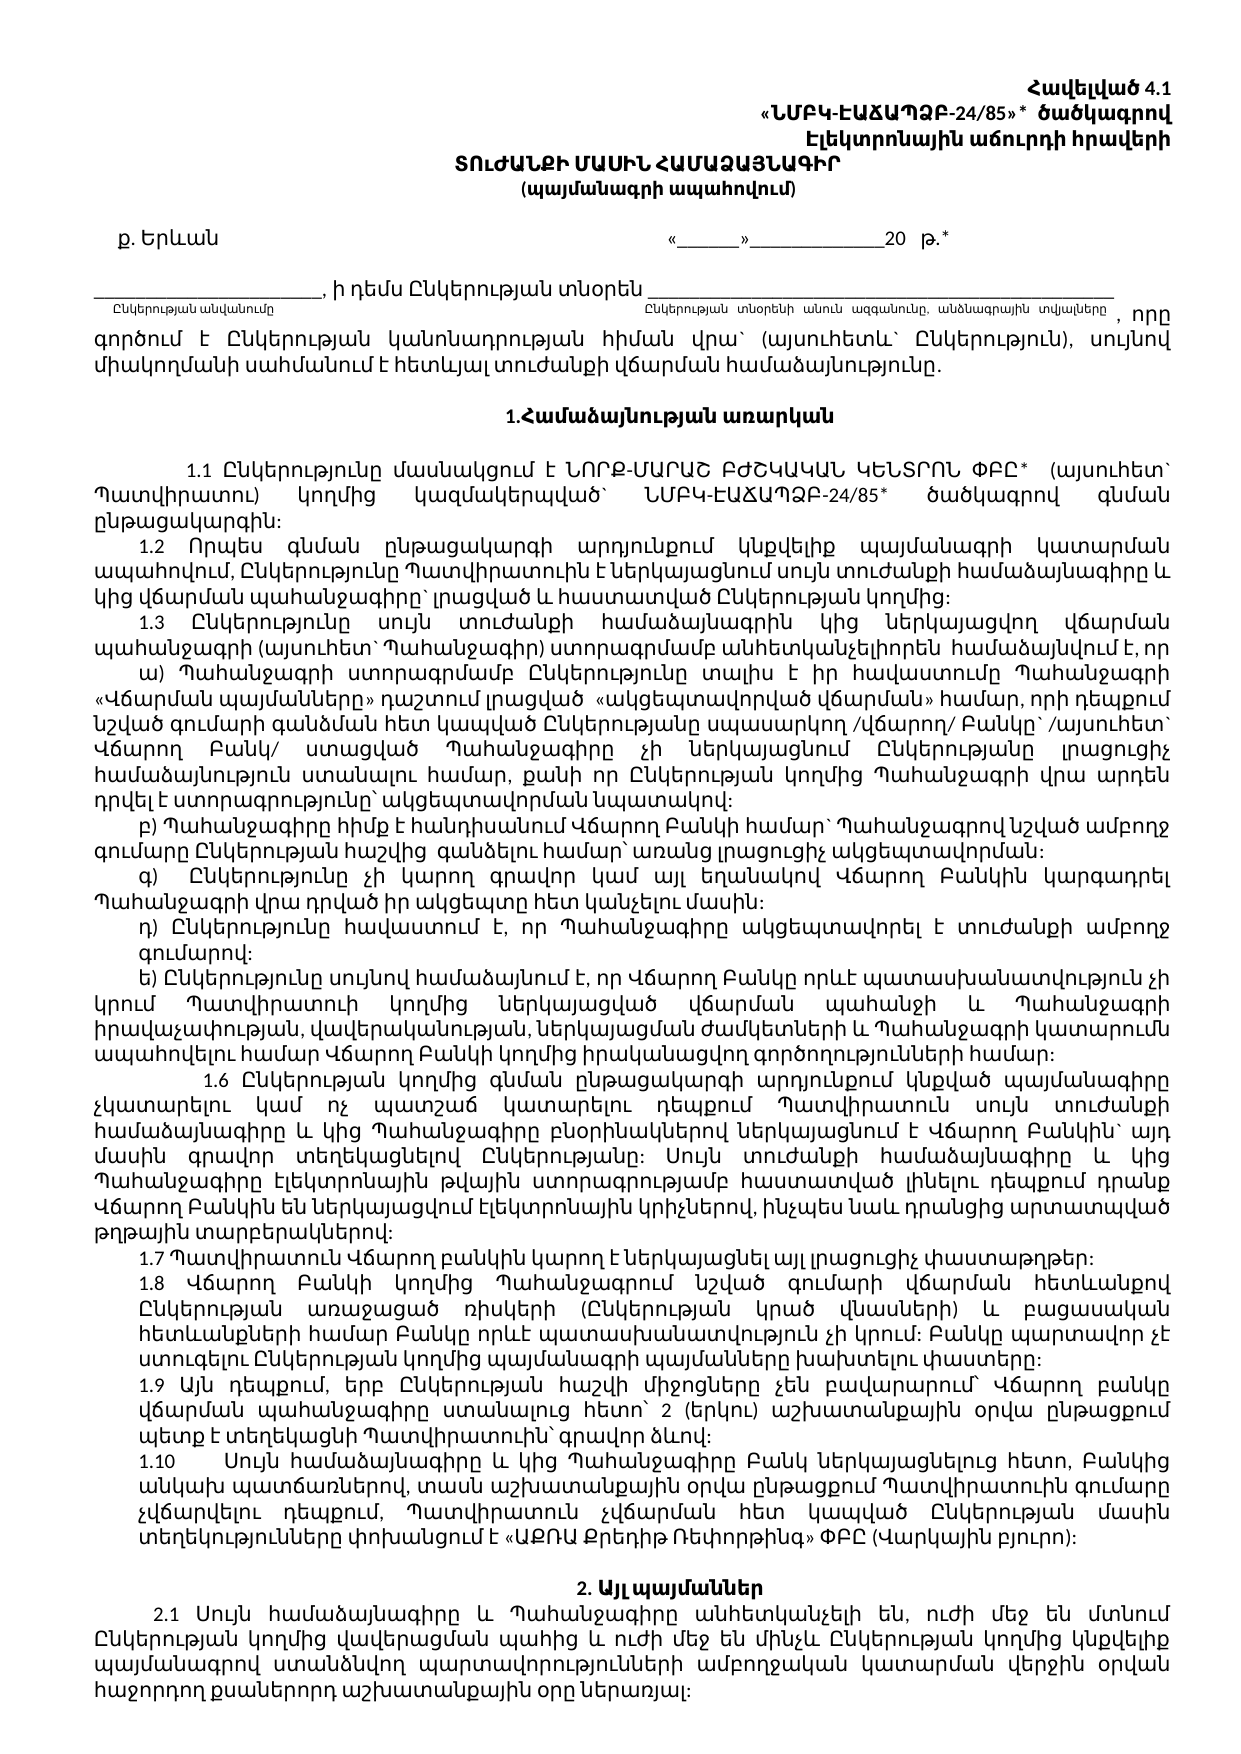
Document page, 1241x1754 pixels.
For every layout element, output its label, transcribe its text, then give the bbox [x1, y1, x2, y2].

text գ) Ընկերությունը չի կարող գրավոր կամ այլ եղանակով Վճարող Բանկին կարգադրել Պահանջագրի վրա դրված իր ակցեպտը հետ կանչելու մասին: [94, 864, 1171, 914]
text 1.7 Պատվիրատուն Վճարող բանկին կարող է ներկայացնել այլ լրացուցիչ փաստաթղթեր: [138, 1245, 1171, 1270]
text դ) Ընկերությունը հավաստում է, որ Պահանջագիրը ակցեպտավորել է տուժանքի ամբողջ գումարով: [138, 914, 1171, 965]
text 1.Համաձայնության առարկան [169, 403, 1171, 428]
text ա) Պահանջագրի ստորագրմամբ Ընկերությունը տալիս է իր հավաստումը Պահանջագրի «Վճարման պայմանները» դաշտում լրացված «ակցեպտավորված վճարման» համար, որի դեպքում նշված գումարի գանձման հետ կապված Ընկերությանը սպասարկող /վճարող/ Բանկը` /այսուհետ` Վճարող Բանկ/ ստացված Պահանջագիրը չի ներկայացնում Ընկերությանը լրացուցիչ համաձայնություն ստանալու համար, քանի որ Ընկերության կողմից Պահանջագրի վրա արդեն դրվել է ստորագրությունը՝ ակցեպտավորման նպատակով: [94, 660, 1171, 813]
text 1.9 Այն դեպքում, երբ Ընկերության հաշվի միջոցները չեն բավարարում՝ Վճարող բանկը վճարման պահանջագիրը ստանալուց հետո՝ 2 (երկու) աշխատանքային օրվա ընթացքում պետք է տեղեկացնի Պատվիրատուին՝ գրավոր ձևով: [138, 1372, 1171, 1448]
text Հավելված 4.1 [94, 75, 1171, 100]
text Ընկերության անվանումը Ընկերության տնօրենի անուն ազգանունը, անձնագրային տվյալները , որը գործում է Ընկերության կանոնադրության հիման վրա` (այսուհետև` Ընկերություն), սույնով միակողմանի սահմանում է հետևյալ տուժանքի վճարման համաձայնությունը. [94, 301, 1171, 377]
text 1.2 Որպես գնման ընթացակարգի արդյունքում կնքվելիք պայմանագրի կատարման ապահովում, Ընկերությունը Պատվիրատուին է ներկայացնում սույն տուժանքի համաձայնագիրը և կից վճարման պահանջագիրը` լրացված և հաստատված Ընկերության կողմից: [94, 533, 1171, 609]
text ք. Երևան «______»_____________20 թ.* [94, 225, 1171, 250]
text 1.8 Վճարող Բանկի կողմից Պահանջագրում նշված գումարի վճարման հետևանքով Ընկերության առաջացած ռիսկերի (Ընկերության կրած վնասների) և բացասական հետևանքների համար Բանկը որևէ պատասխանատվություն չի կրում: Բանկը պարտավոր չէ ստուգելու Ընկերության կողմից պայմանագրի պայմանները խախտելու փաստերը: [138, 1270, 1171, 1372]
text ______________________, ի դեմս Ընկերության տնօրեն _____________________________________________ [94, 276, 1171, 301]
text «ՆՄԲԿ-ԷԱՃԱՊՁԲ-24/85»* ծածկագրով [94, 100, 1171, 126]
text ՏՈւԺԱՆՔԻ ՄԱՍԻՆ ՀԱՄԱՁԱՅՆԱԳԻՐ [94, 151, 1171, 177]
text ե) Ընկերությունը սույնով համաձայնում է, որ Վճարող Բանկը որևէ պատասխանատվություն չի կրում Պատվիրատուի կողմից ներկայացված վճարման պահանջի և Պահանջագրի իրավաչափության, վավերականության, ներկայացման ժամկետների և Պահանջագրի կատարումն ապահովելու համար Վճարող Բանկի կողմից իրականացվող գործողությունների համար: [94, 965, 1171, 1067]
text 2.1 Սույն համաձայնագիրը և Պահանջագիրը անհետկանչելի են, ուժի մեջ են մտնում Ընկերության կողմից վավերացման պահից և ուժի մեջ են մինչև Ընկերության կողմից կնքվելիք պայմանագրով ստանձնվող պարտավորությունների ամբողջական կատարման վերջին օրվան հաջորդող քսաներորդ աշխատանքային օրը ներառյալ: [94, 1601, 1171, 1702]
text (պայմանագրի ապահովում) [94, 177, 1171, 199]
text 1.6 Ընկերության կողմից գնման ընթացակարգի արդյունքում կնքված պայմանագիրը չկատարելու կամ ոչ պատշաճ կատարելու դեպքում Պատվիրատուն սույն տուժանքի համաձայնագիրը և կից Պահանջագիրը բնօրինակներով ներկայացնում է Վճարող Բանկին` այդ մասին գրավոր տեղեկացնելով Ընկերությանը: Սույն տուժանքի համաձայնագիրը և կից Պահանջագիրը էլեկտրոնային թվային ստորագրությամբ հաստատված լինելու դեպքում դրանք Վճարող Բանկին են ներկայացվում էլեկտրոնային կրիչներով, ինչպես նաև դրանցից արտատպված թղթային տարբերակներով: [94, 1067, 1171, 1245]
text 1.1 Ընկերությունը մասնակցում է ՆՈՐՔ-ՄԱՐԱՇ ԲԺՇԿԱԿԱՆ ԿԵՆՏՐՈՆ ՓԲԸ* (այսուհետ` Պատվիրատու) կողմից կազմակերպված` ՆՄԲԿ-ԷԱՃԱՊՁԲ-24/85* ծածկագրով գնման ընթացակարգին: [94, 457, 1171, 533]
text Էլեկտրոնային աճուրդի հրավերի [94, 126, 1171, 151]
text 1.3 Ընկերությունը սույն տուժանքի համաձայնագրին կից ներկայացվող վճարման պահանջագրի (այսուհետ` Պահանջագիր) ստորագրմամբ անհետկանչելիորեն համաձայնվում է, որ [94, 609, 1171, 660]
text բ) Պահանջագիրը հիմք է հանդիսանում Վճարող Բանկի համար` Պահանջագրով նշված ամբողջ գումարը Ընկերության հաշվից գանձելու համար՝ առանց լրացուցիչ ակցեպտավորման: [94, 813, 1171, 864]
text 2. Այլ պայմաններ [169, 1575, 1171, 1601]
text 1.10 Սույն համաձայնագիրը և կից Պահանջագիրը Բանկ ներկայացնելուց հետո, Բանկից անկախ պատճառներով, տասն աշխատանքային օրվա ընթացքում Պատվիրատուին գումարը չվճարվելու դեպքում, Պատվիրատուն չվճարման հետ կապված Ընկերության մասին տեղեկությունները փոխանցում է «ԱՔՌԱ Քրեդիթ Ռեփորթինգ» ՓԲԸ (Վարկային բյուրո): [138, 1448, 1171, 1550]
